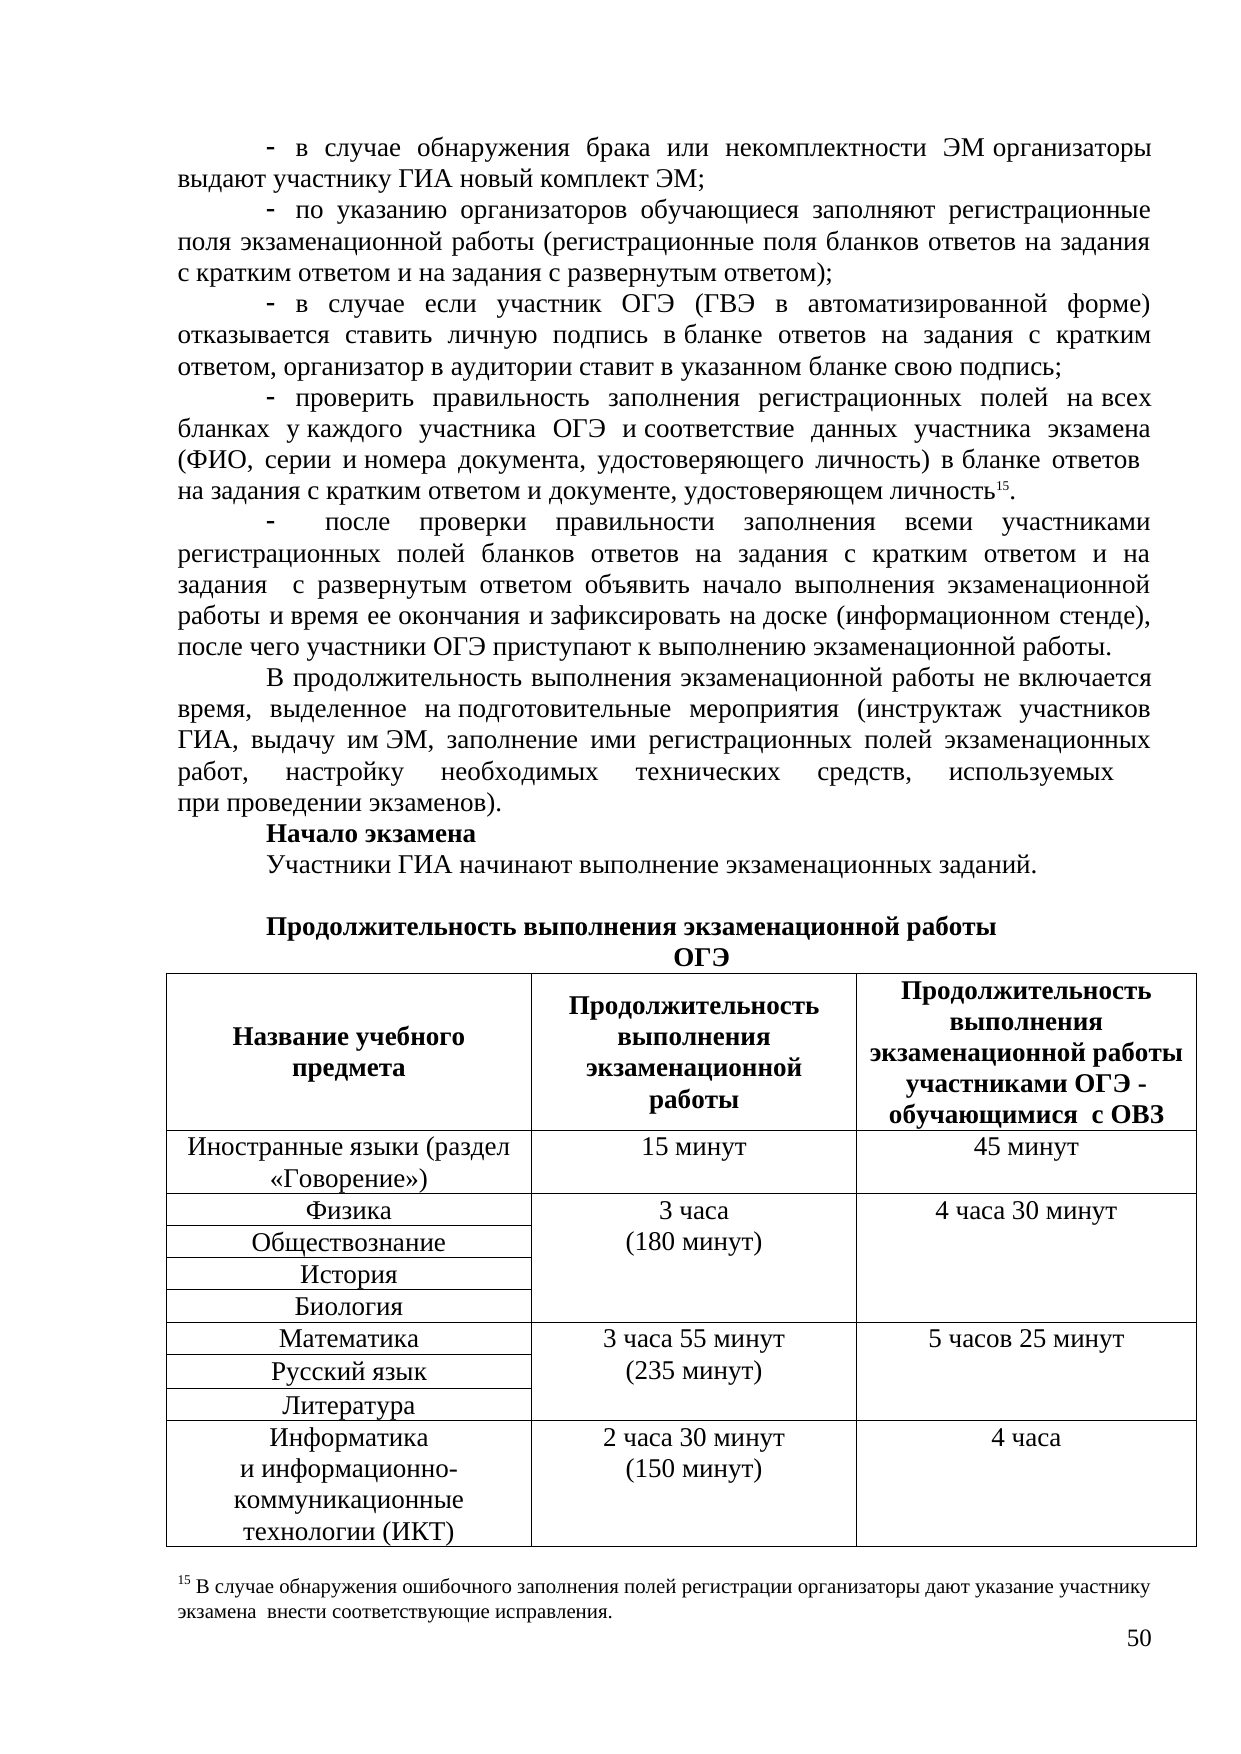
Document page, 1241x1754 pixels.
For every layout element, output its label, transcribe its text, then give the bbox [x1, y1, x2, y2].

table_cell 5 часов 25 минут [857, 1323, 1196, 1420]
table_header Название учебного предмета [167, 974, 531, 1129]
table_cell 4 часа 30 минут [857, 1194, 1196, 1322]
table_cell Физика [167, 1194, 531, 1225]
text В продолжительность выполнения экзаменационной работы не включается время, выделенное на подготовительные мероприятия (инструктаж участников ГИА, выдачу им ЭМ, заполнение ими регистрационных полей экзаменационных работ, настройку необходимых технических средств, используемых при проведении экзаменов). [177, 661, 1152, 817]
table_cell 3 часа 55 минут (235 минут) [532, 1323, 856, 1420]
table_cell История [167, 1258, 531, 1289]
table_cell 15 минут [532, 1131, 856, 1193]
table_cell Иностранные языки (раздел «Говорение») [167, 1131, 531, 1193]
list в случае обнаружения брака или некомплектности ЭМ организаторы выдают участнику ГИА новый комплект ЭМ; [177, 131, 1152, 194]
table_cell Русский язык [167, 1355, 531, 1388]
list в случае если участник ОГЭ (ГВЭ в автоматизированной форме) отказывается ставить личную подпись в бланке ответов на задания с кратким ответом, организатор в аудитории ставит в указанном бланке свою подпись; [177, 287, 1152, 381]
table_cell Литература [167, 1389, 531, 1420]
table_cell 2 часа 30 минут (150 минут) [532, 1421, 856, 1546]
text Начало экзамена [177, 817, 1152, 848]
table_cell 3 часа (180 минут) [532, 1194, 856, 1322]
list проверить правильность заполнения регистрационных полей на всех бланках у каждого участника ОГЭ и соответствие данных участника экзамена (ФИО, серии и номера документа, удостоверяющего личность) в бланке ответов на задания с кратким ответом и документе, удостоверяющем личность. [177, 381, 1152, 505]
table_header Продолжительность выполнения экзаменационной работы [532, 974, 856, 1129]
table_cell Информатика и информационно-коммуникационные технологии (ИКТ) [167, 1421, 531, 1546]
table_header Продолжительность выполнения экзаменационной работы участниками ОГЭ - обучающимися с ОВЗ [857, 974, 1196, 1129]
table_cell 4 часа [857, 1421, 1196, 1546]
text Продолжительность выполнения экзаменационной работы [177, 910, 1152, 942]
text ОГЭ [177, 942, 1152, 973]
table_cell Биология [167, 1290, 531, 1322]
table_cell Обществознание [167, 1226, 531, 1257]
list по указанию организаторов обучающиеся заполняют регистрационные поля экзаменационной работы (регистрационные поля бланков ответов на задания с кратким ответом и на задания с развернутым ответом); [177, 194, 1152, 287]
table_cell 45 минут [857, 1131, 1196, 1193]
text Участники ГИА начинают выполнение экзаменационных заданий. [177, 848, 1152, 879]
table_cell Математика [167, 1323, 531, 1354]
list после проверки правильности заполнения всеми участниками регистрационных полей бланков ответов на задания с кратким ответом и на задания с развернутым ответом объявить начало выполнения экзаменационной работы и время ее окончания и зафиксировать на доске (информационном стенде), после чего участники ОГЭ приступают к выполнению экзаменационной работы. [177, 505, 1152, 661]
